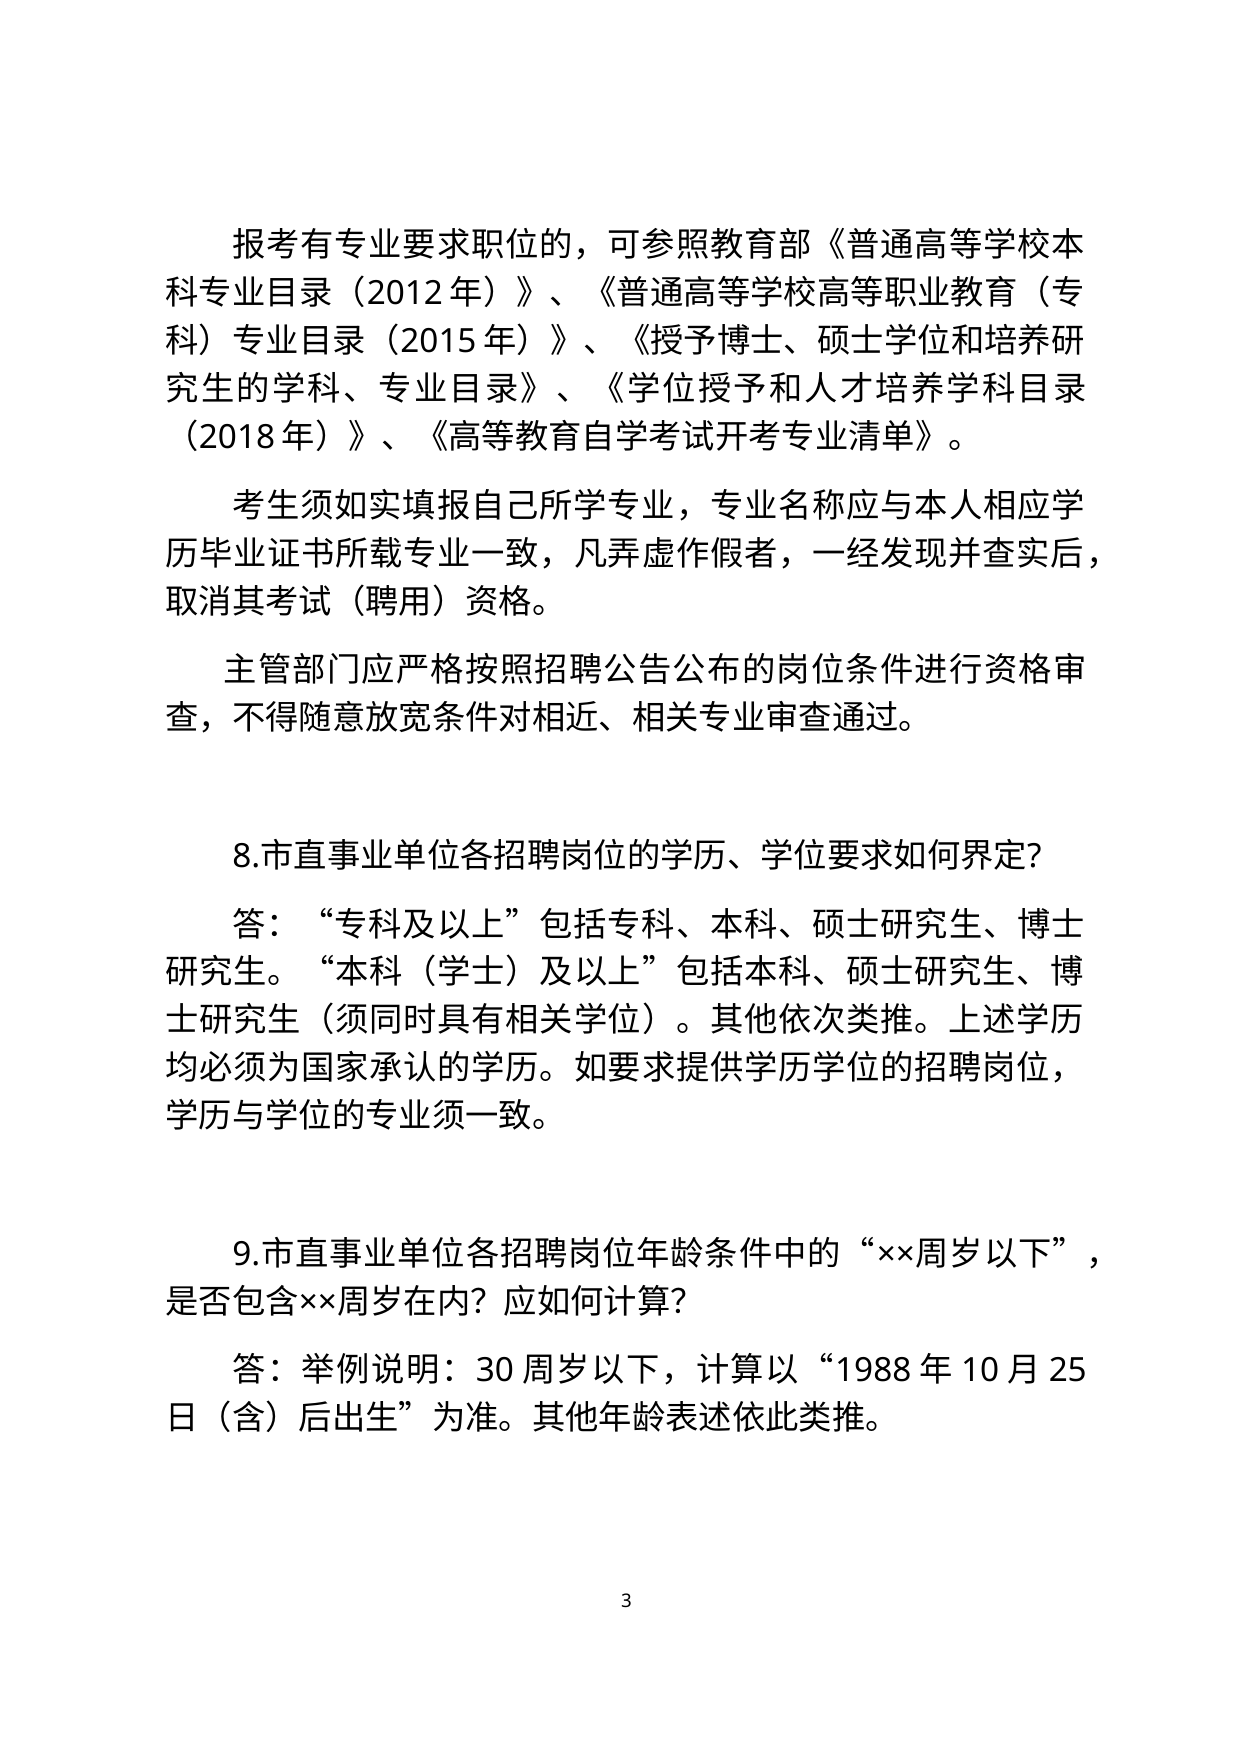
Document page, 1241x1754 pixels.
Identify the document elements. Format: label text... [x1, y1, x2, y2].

text 8.市直事业单位各招聘岗位的学历、学位要求如何界定? [165, 829, 1087, 877]
text 报考有专业要求职位的，可参照教育部《普通高等学校本科专业目录（2012年）》、《普通高等学校高等职业教育（专科）专业目录（2015年）》、《授予博士、硕士学位和培养研究生的学科、专业目录》、《学位授予和人才培养学科目录（2018年）》、《高等教育自学考试开考专业清单》。 [165, 218, 1087, 458]
text 主管部门应严格按照招聘公告公布的岗位条件进行资格审查，不得随意放宽条件对相近、相关专业审查通过。 [165, 643, 1087, 739]
text 9.市直事业单位各招聘岗位年龄条件中的“××周岁以下”，是否包含××周岁在内？应如何计算？ [165, 1227, 1087, 1323]
text 考生须如实填报自己所学专业，专业名称应与本人相应学历毕业证书所载专业一致，凡弄虚作假者，一经发现并查实后，取消其考试（聘用）资格。 [165, 479, 1087, 623]
text 答：“专科及以上”包括专科、本科、硕士研究生、博士研究生。“本科（学士）及以上”包括本科、硕士研究生、博士研究生（须同时具有相关学位）。其他依次类推。上述学历均必须为国家承认的学历。如要求提供学历学位的招聘岗位，学历与学位的专业须一致。 [165, 898, 1087, 1137]
text 答：举例说明：30周岁以下，计算以“1988年10月25日（含）后出生”为准。其他年龄表述依此类推。 [165, 1343, 1087, 1439]
